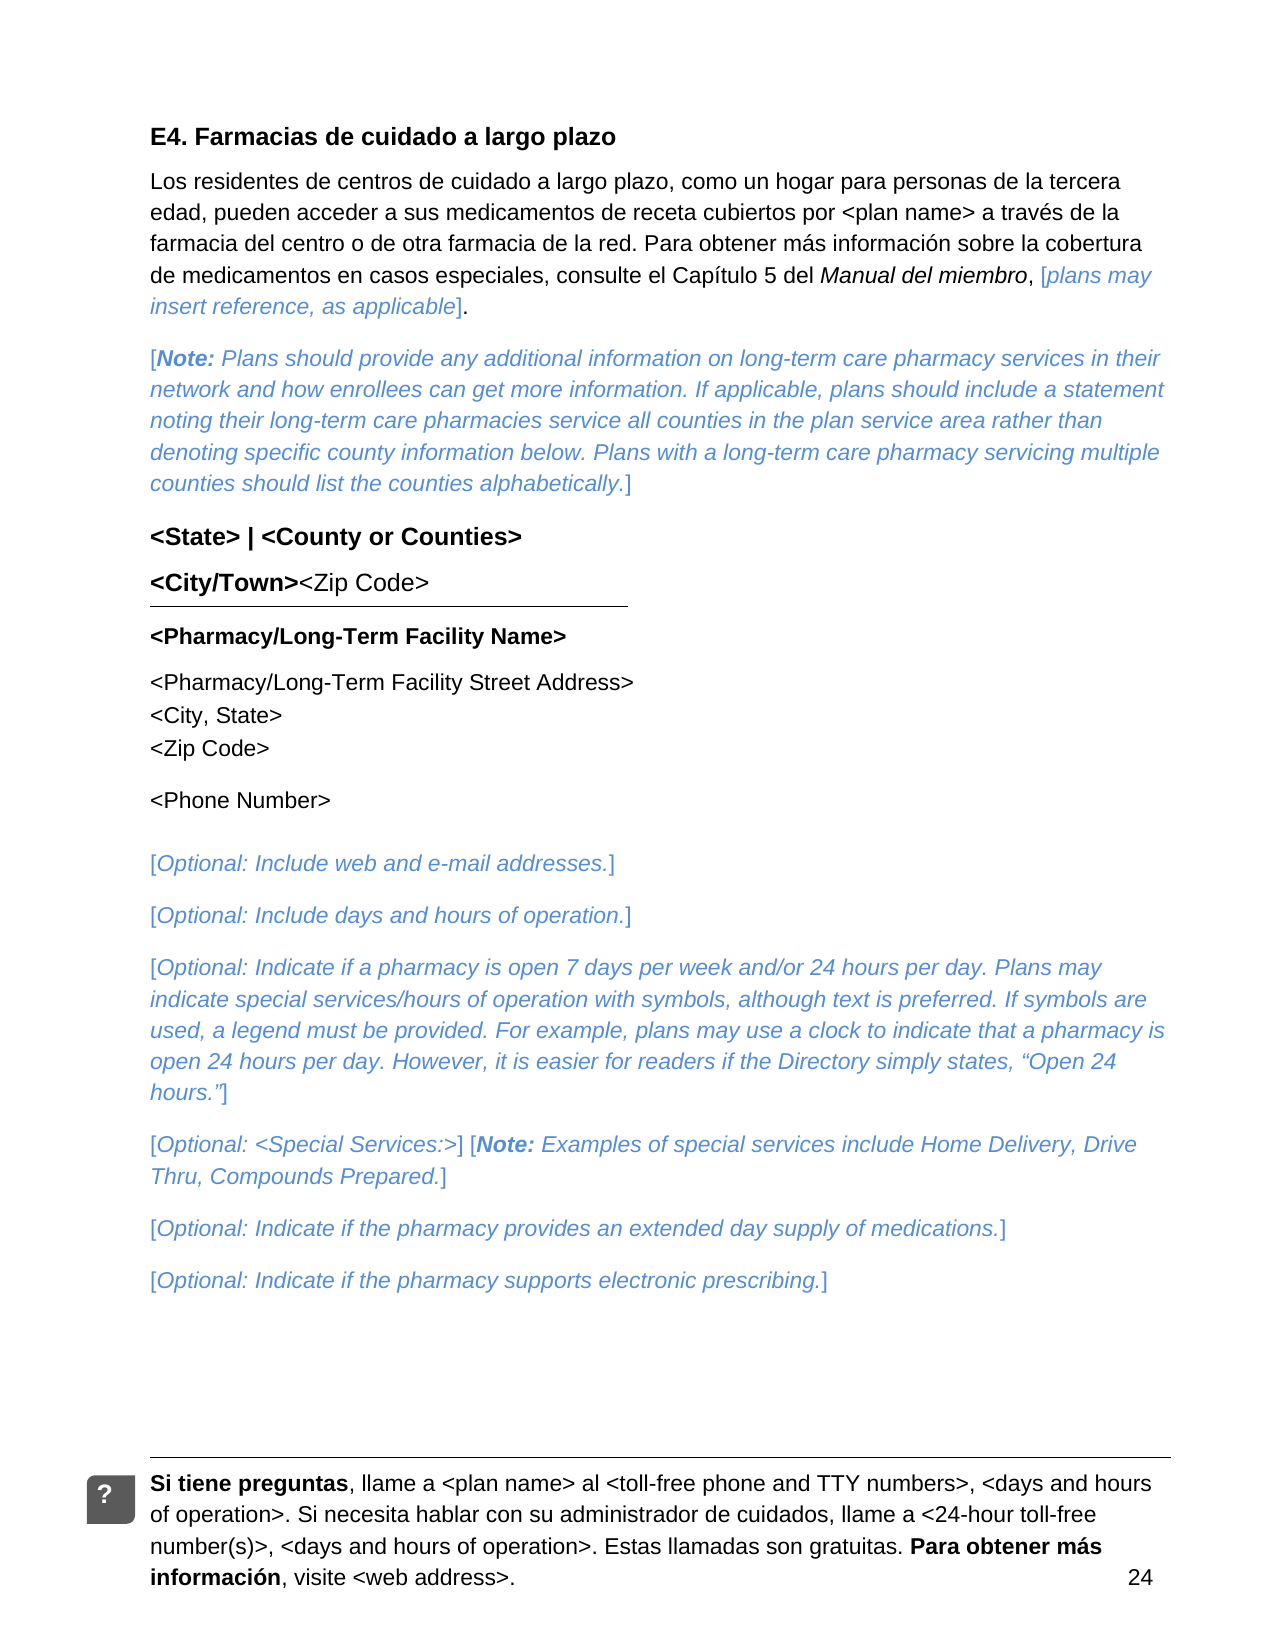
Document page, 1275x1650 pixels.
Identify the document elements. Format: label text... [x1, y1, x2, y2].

text [Optional: Indicate if the pharmacy provides an extended day supply of medications.] [150, 1211, 1171, 1242]
text <Pharmacy/Long-Term Facility Name> [150, 619, 1171, 651]
text [Optional: Include days and hours of operation.] [150, 899, 1171, 930]
subtitle E4. Farmacias de cuidado a largo plazo [150, 118, 1096, 152]
text Los residentes de centros de cuidado a largo plazo, como un hogar para personas de la tercera edad, pueden acceder a sus medicamentos de receta cubiertos por <plan name> a través de la farmacia del centro o de otra farmacia de la red. Para obtener más información sobre la cobertura de medicamentos en casos especiales, consulte el Capítulo 5 del Manual del miembro, [plans may insert reference, as applicable]. [150, 164, 1171, 321]
text <City/Town><Zip Code> [150, 564, 628, 606]
text [Optional: <Special Services:>] [Note: Examples of special services include Home Delivery, Drive Thru, Compounds Prepared.] [150, 1128, 1171, 1190]
text [Optional: Indicate if a pharmacy is open 7 days per week and/or 24 hours per day. Plans may indicate special services/hours of operation with symbols, although text is preferred. If symbols are used, a legend must be provided. For example, plans may use a clock to indicate that a pharmacy is open 24 hours per day. However, it is easier for readers if the Directory simply states, “Open 24 hours.”] [150, 951, 1171, 1107]
text [Note: Plans should provide any additional information on long-term care pharmacy services in their network and how enrollees can get more information. If applicable, plans should include a statement noting their long-term care pharmacies service all counties in the plan service area rather than denoting specific county information below. Plans with a long-term care pharmacy servicing multiple counties should list the counties alphabetically.] [150, 341, 1171, 498]
text [Optional: Include web and e-mail addresses.] [150, 847, 1171, 878]
text [Optional: Indicate if the pharmacy supports electronic prescribing.] [150, 1263, 1171, 1294]
text <State> | <County or Counties> [150, 518, 1171, 552]
text <Pharmacy/Long-Term Facility Street Address> <City, State> <Zip Code> [150, 663, 1171, 763]
text <Phone Number> [150, 782, 1171, 815]
